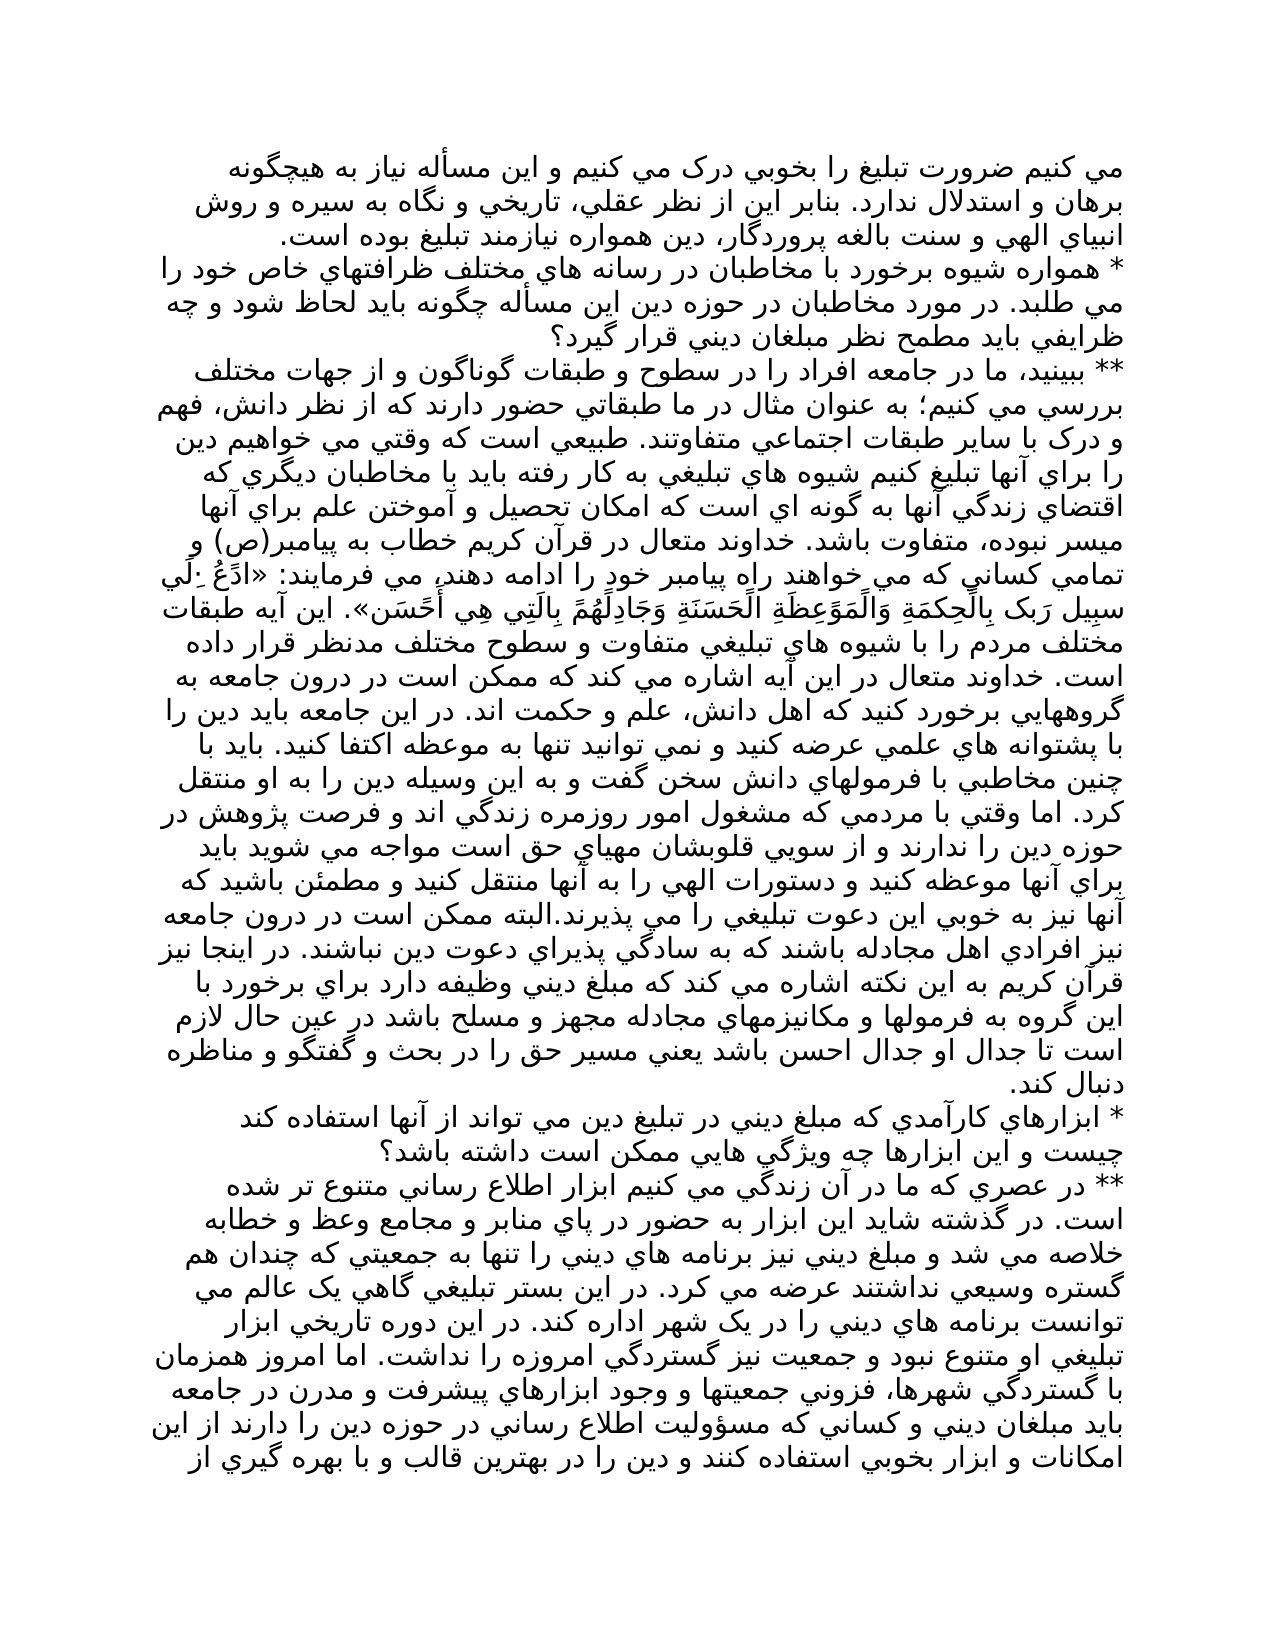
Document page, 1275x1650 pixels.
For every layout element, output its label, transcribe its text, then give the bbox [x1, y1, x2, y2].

text ** ببينيد، ما در جامعه افراد را در سطوح و طبقات گوناگون و از جهات مختلف بررسي مي کنيم؛ به عنوان مثال در ما طبقاتي حضور دارند که از نظر دانش، فهم و درک با ساير طبقات اجتماعي متفاوتند. طبيعي است که وقتي مي خواهيم دين را براي آنها تبليغ کنيم شيوه هاي تبليغي به کار رفته بايد با مخاطبان ديگري که اقتضاي زندگي آنها به گونه اي است که امکان تحصيل و آموختن علم براي آنها ميسر نبوده، متفاوت باشد. خداوند متعال در قرآن کريم خطاب به پيامبر(ص) و تمامي کساني که مي خواهند راه پيامبر خود را ادامه دهند، مي فرمايند: «ادًعُ ·ِلَي سبِيل رَبک بِالًحِکمَةِ وَالًمَوًعِظَةِ الًحَسَنَةِ وَجَادِلًهُمً بِالَتِي هِي أَحًسَن». اين آيه طبقات مختلف مردم را با شيوه هاي تبليغي متفاوت و سطوح مختلف مدنظر قرار داده است. خداوند متعال در اين آيه اشاره مي کند که ممکن است در درون جامعه به گروههايي برخورد کنيد که اهل دانش، علم و حکمت اند. در اين جامعه بايد دين را با پشتوانه هاي علمي عرضه کنيد و نمي توانيد تنها به موعظه اکتفا کنيد. بايد با چنين مخاطبي با فرمولهاي دانش سخن گفت و به اين وسيله دين را به او منتقل کرد. اما وقتي با مردمي که مشغول امور روزمره زندگي اند و فرصت پژوهش در حوزه دين را ندارند و از سويي قلوبشان مهياي حق است مواجه مي شويد بايد براي آنها موعظه کنيد و دستورات الهي را به آنها منتقل کنيد و مطمئن باشيد که آنها نيز به خوبي اين دعوت تبليغي را مي پذيرند.البته ممکن است در درون جامعه نيز افرادي اهل مجادله باشند که به سادگي پذيراي دعوت دين نباشند. در اينجا نيز قرآن کريم به اين نکته اشاره مي کند که مبلغ ديني وظيفه دارد براي برخورد با اين گروه به فرمولها و مکانيزمهاي مجادله مجهز و مسلح باشد در عين حال لازم است تا جدال او جدال احسن باشد يعني مسير حق را در بحث و گفتگو و مناظره دنبال کند. [150, 354, 1125, 1101]
text * ابزارهاي کارآمدي که مبلغ ديني در تبليغ دين مي تواند از آنها استفاده کند چيست و اين ابزارها چه ويژگي هايي ممکن است داشته باشد؟ [150, 1101, 1125, 1169]
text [150, 150, 1125, 252]
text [150, 1169, 1125, 1474]
text * همواره شيوه برخورد با مخاطبان در رسانه هاي مختلف ظرافتهاي خاص خود را مي طلبد. در مورد مخاطبان در حوزه دين اين مسأله چگونه بايد لحاظ شود و چه ظرايفي بايد مطمح نظر مبلغان ديني قرار گيرد؟ [150, 252, 1125, 354]
